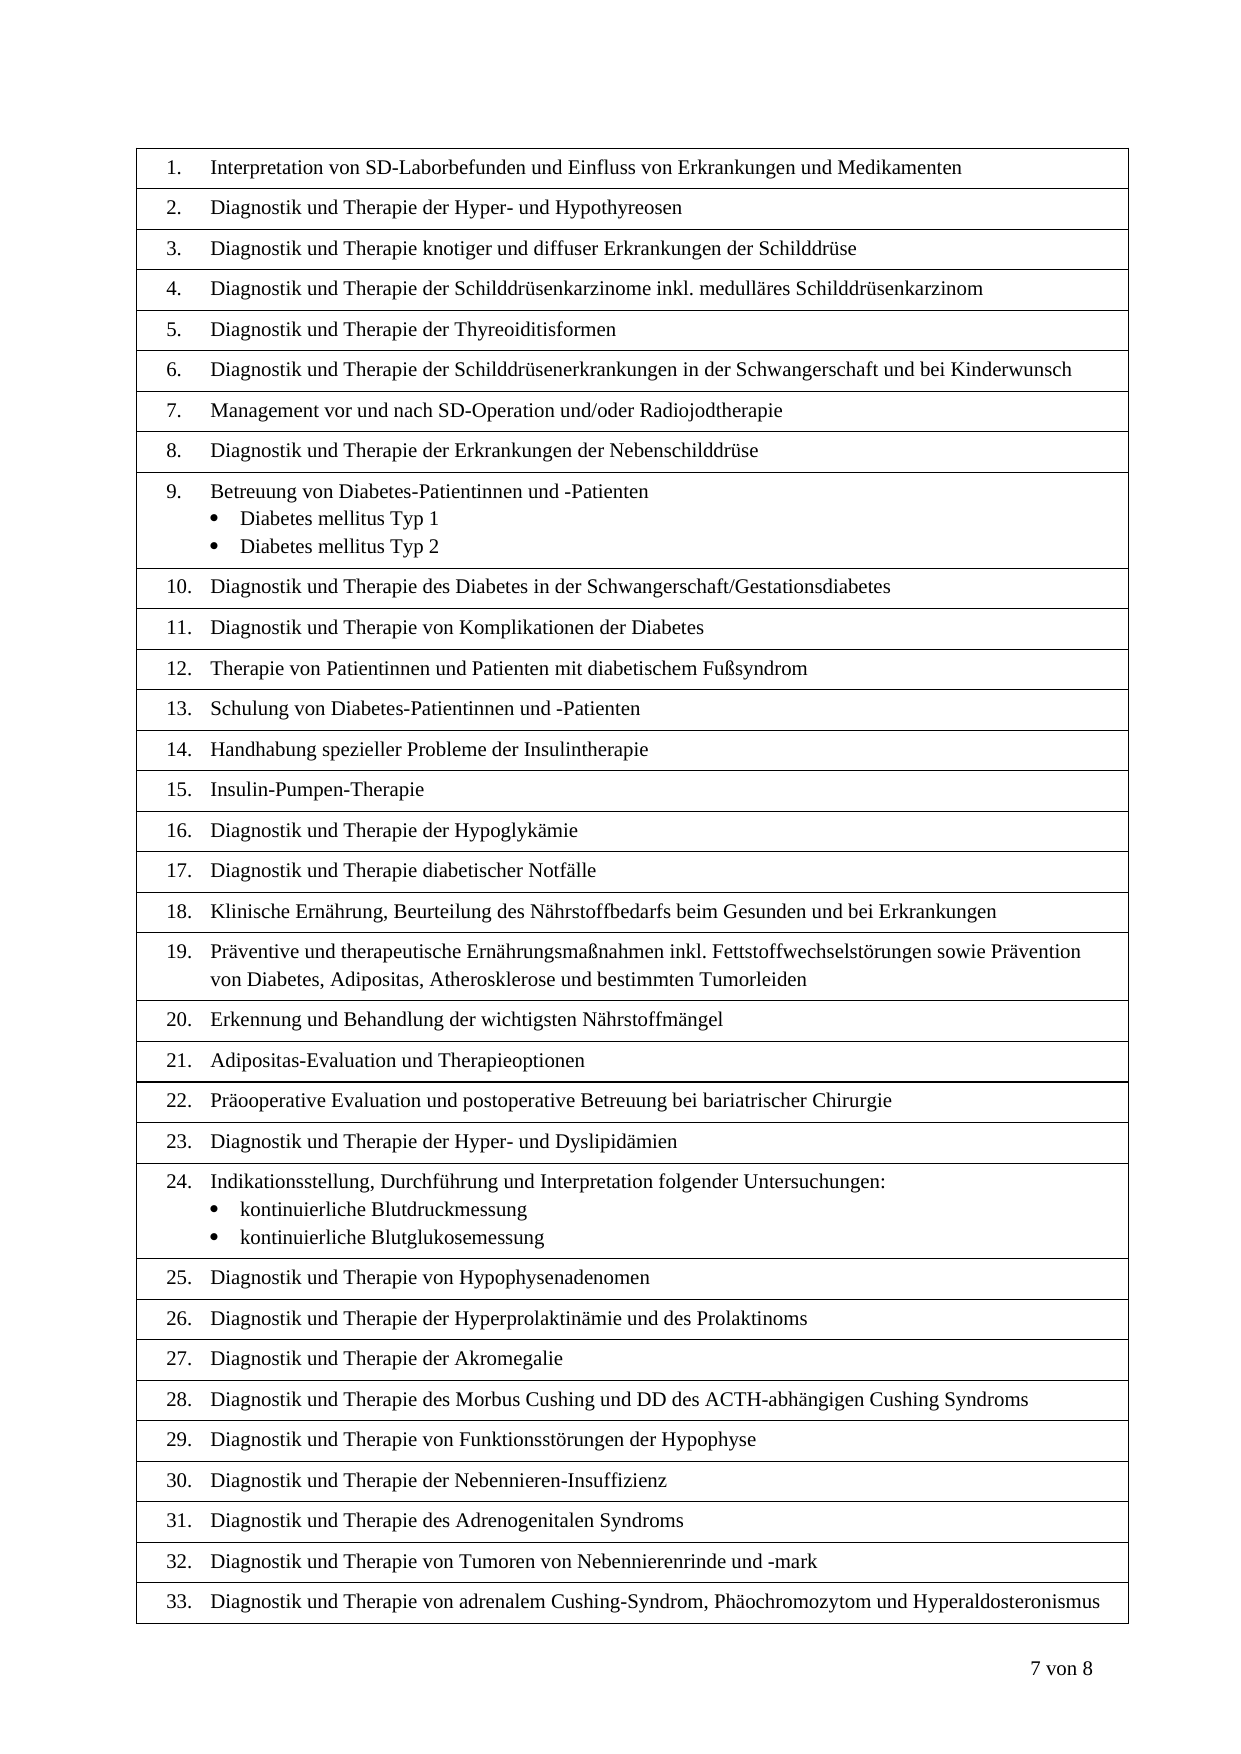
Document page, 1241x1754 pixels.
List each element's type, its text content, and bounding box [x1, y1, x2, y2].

table_cell Diagnostik und Therapie von adrenalem Cushing-Syndrom, Phäochromozytom und Hyperaldosteronismus [137, 1583, 1128, 1623]
table_cell Diagnostik und Therapie des Diabetes in der Schwangerschaft/Gestationsdiabetes [137, 569, 1128, 608]
table_cell Management vor und nach SD-Operation und/oder Radiojodtherapie [137, 392, 1128, 431]
table_cell Indikationsstellung, Durchführung und Interpretation folgender Untersuchungen: kontinuierliche Blutdruckmessung kontinuierliche Blutglukosemessung [137, 1164, 1128, 1258]
table_cell Diagnostik und Therapie des Morbus Cushing und DD des ACTH-abhängigen Cushing Syndroms [137, 1381, 1128, 1420]
table_cell Diagnostik und Therapie diabetischer Notfälle [137, 852, 1128, 892]
table_cell Betreuung von Diabetes-Patientinnen und -Patienten Diabetes mellitus Typ 1 Diabetes mellitus Typ 2 [137, 473, 1128, 567]
table_cell Diagnostik und Therapie des Adrenogenitalen Syndroms [137, 1502, 1128, 1542]
table_cell Diagnostik und Therapie der Akromegalie [137, 1340, 1128, 1380]
table_cell Diagnostik und Therapie von Komplikationen der Diabetes [137, 609, 1128, 648]
table_cell Schulung von Diabetes-Patientinnen und -Patienten [137, 690, 1128, 729]
table_cell Interpretation von SD-Laborbefunden und Einfluss von Erkrankungen und Medikamenten [137, 149, 1128, 188]
table_cell Diagnostik und Therapie der Schilddrüsenkarzinome inkl. medulläres Schilddrüsenkarzinom [137, 270, 1128, 310]
table_cell Diagnostik und Therapie von Tumoren von Nebennierenrinde und -mark [137, 1543, 1128, 1582]
table_cell Diagnostik und Therapie von Funktionsstörungen der Hypophyse [137, 1421, 1128, 1461]
table_cell Diagnostik und Therapie knotiger und diffuser Erkrankungen der Schilddrüse [137, 230, 1128, 269]
table_cell Diagnostik und Therapie von Hypophysenadenomen [137, 1259, 1128, 1299]
table_cell Diagnostik und Therapie der Thyreoiditisformen [137, 311, 1128, 350]
table_cell Diagnostik und Therapie der Schilddrüsenerkrankungen in der Schwangerschaft und bei Kinderwunsch [137, 351, 1128, 391]
table_cell Therapie von Patientinnen und Patienten mit diabetischem Fußsyndrom [137, 650, 1128, 689]
table_cell Diagnostik und Therapie der Hypoglykämie [137, 812, 1128, 851]
table_cell Präooperative Evaluation und postoperative Betreuung bei bariatrischer Chirurgie [137, 1083, 1128, 1122]
table_cell Diagnostik und Therapie der Hyper- und Dyslipidämien [137, 1123, 1128, 1162]
table_cell Klinische Ernährung, Beurteilung des Nährstoffbedarfs beim Gesunden und bei Erkrankungen [137, 893, 1128, 932]
table_cell Erkennung und Behandlung der wichtigsten Nährstoffmängel [137, 1001, 1128, 1041]
table_cell Handhabung spezieller Probleme der Insulintherapie [137, 731, 1128, 770]
table_cell Diagnostik und Therapie der Erkrankungen der Nebenschilddrüse [137, 432, 1128, 472]
table_cell Diagnostik und Therapie der Hyper- und Hypothyreosen [137, 189, 1128, 229]
table_cell Adipositas-Evaluation und Therapieoptionen [137, 1042, 1128, 1081]
table_cell Diagnostik und Therapie der Hyperprolaktinämie und des Prolaktinoms [137, 1300, 1128, 1339]
table_cell Diagnostik und Therapie der Nebennieren-Insuffizienz [137, 1462, 1128, 1501]
table_cell Insulin-Pumpen-Therapie [137, 771, 1128, 811]
table_cell Präventive und therapeutische Ernährungsmaßnahmen inkl. Fettstoffwechselstörungen sowie Prävention von Diabetes, Adipositas, Atherosklerose und bestimmten Tumorleiden [137, 933, 1128, 1000]
